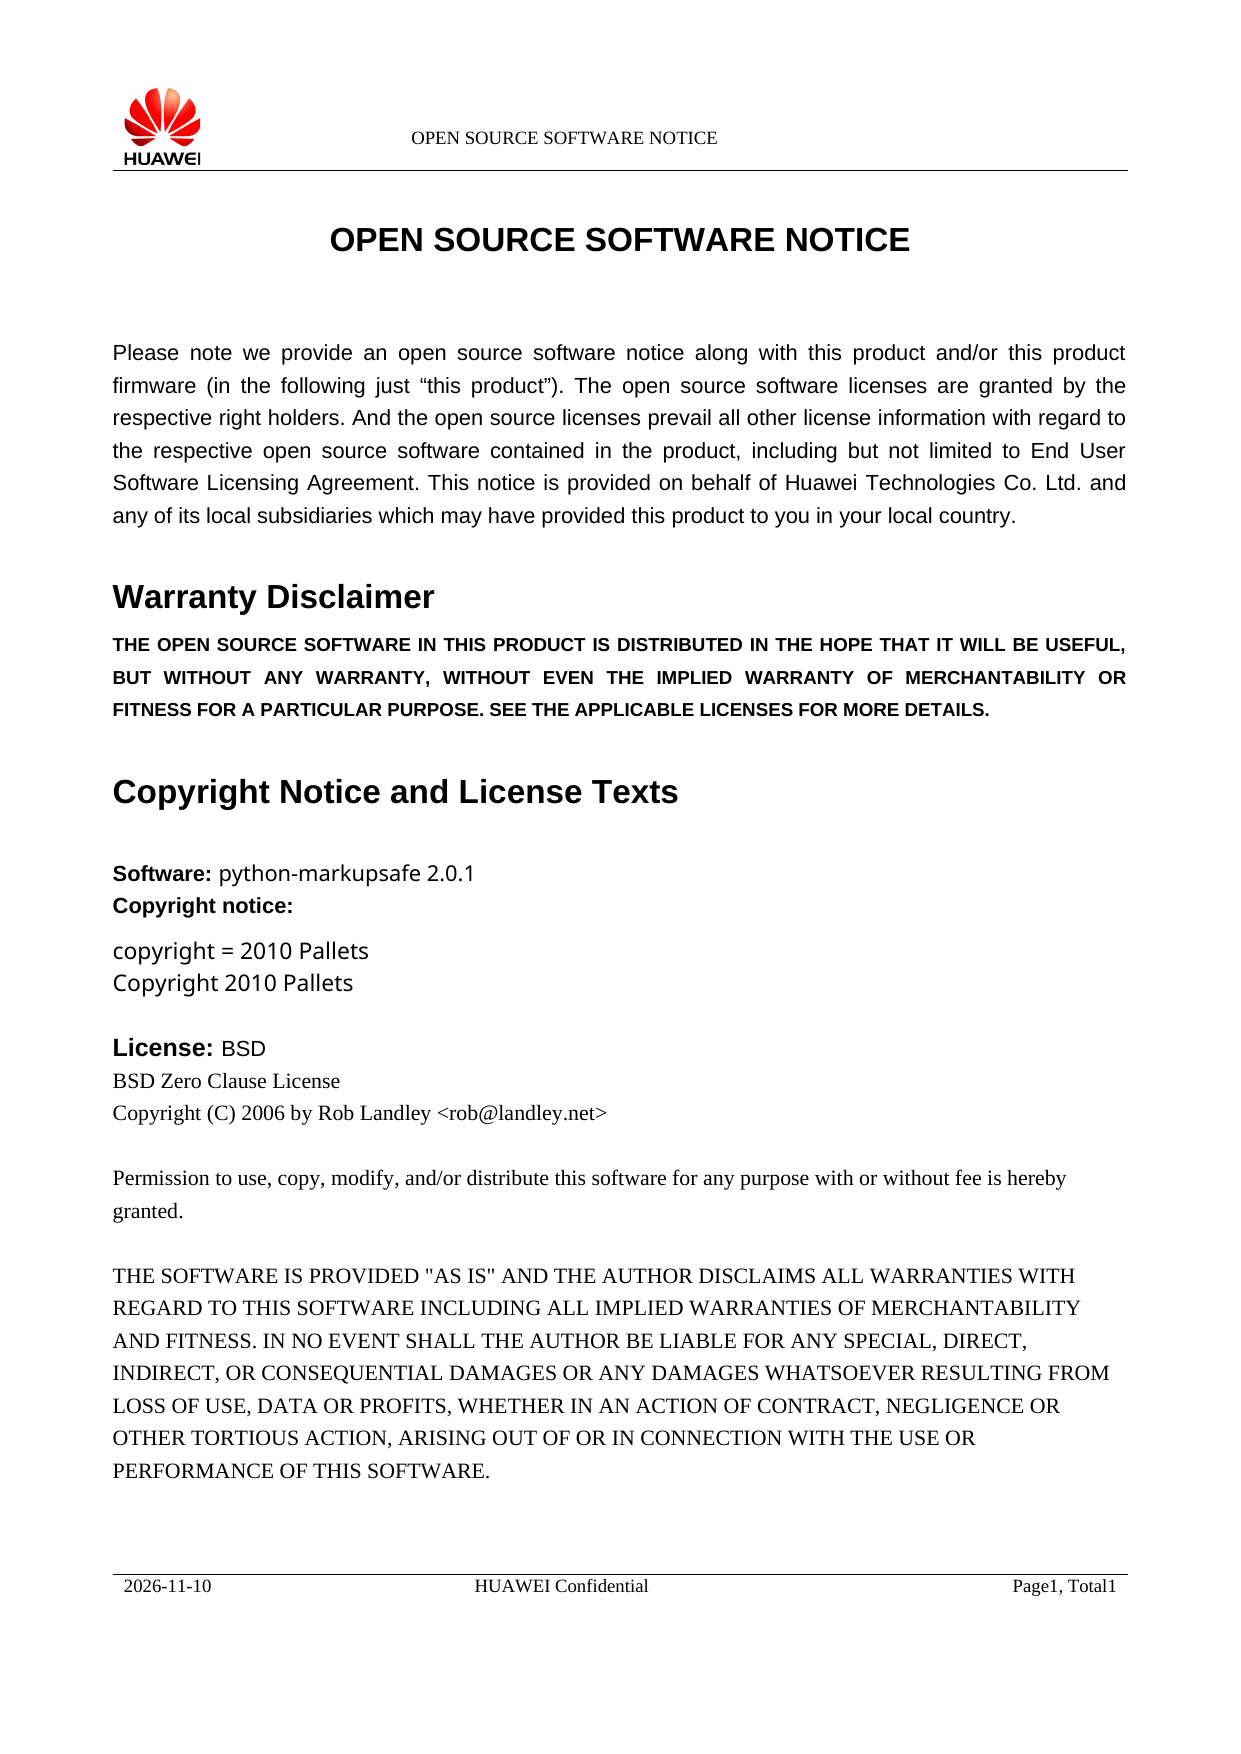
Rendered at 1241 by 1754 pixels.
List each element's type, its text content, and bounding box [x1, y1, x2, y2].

picture [124, 88, 201, 165]
text copyright = 2010 Pallets Copyright 2010 Pallets [112, 934, 1128, 1031]
text Warranty Disclaimer [112, 564, 1128, 629]
text License: BSD [112, 1031, 1128, 1064]
text OPEN SOURCE SOFTWARE NOTICE [112, 206, 1128, 271]
text BSD Zero Clause License Copyright (C) 2006 by Rob Landley <rob@landley.net> Permission to use, copy, modify, and/or distribute this software for any purpose with or without fee is hereby granted. THE SOFTWARE IS PROVIDED "AS IS" AND THE AUTHOR DISCLAIMS ALL WARRANTIES WITH REGARD TO THIS SOFTWARE INCLUDING ALL IMPLIED WARRANTIES OF MERCHANTABILITY AND FITNESS. IN NO EVENT SHALL THE AUTHOR BE LIABLE FOR ANY SPECIAL, DIRECT, INDIRECT, OR CONSEQUENTIAL DAMAGES OR ANY DAMAGES WHATSOEVER RESULTING FROM LOSS OF USE, DATA OR PROFITS, WHETHER IN AN ACTION OF CONTRACT, NEGLIGENCE OR OTHER TORTIOUS ACTION, ARISING OUT OF OR IN CONNECTION WITH THE USE OR PERFORMANCE OF THIS SOFTWARE. [112, 1064, 1128, 1519]
title Software: python-markupsafe 2.0.1 [112, 856, 1128, 889]
text Copyright Notice and License Texts [112, 759, 1128, 824]
text The open source software in this product is distributed in the hope that it will be useful, but WITHOUT ANY WARRANTY, without even the implied warranty of MERCHANTABILITY or FITNESS FOR A PARTICULAR PURPOSE. See the applicable licenses for more details. [112, 629, 1128, 726]
text Copyright notice: [112, 889, 1128, 921]
text Please note we provide an open source software notice along with this product and/or this product firmware (in the following just “this product”). The open source software licenses are granted by the respective right holders. And the open source licenses prevail all other license information with regard to the respective open source software contained in the product, including but not limited to End User Software Licensing Agreement. This notice is provided on behalf of Huawei Technologies Co. Ltd. and any of its local subsidiaries which may have provided this product to you in your local country. [112, 336, 1128, 531]
